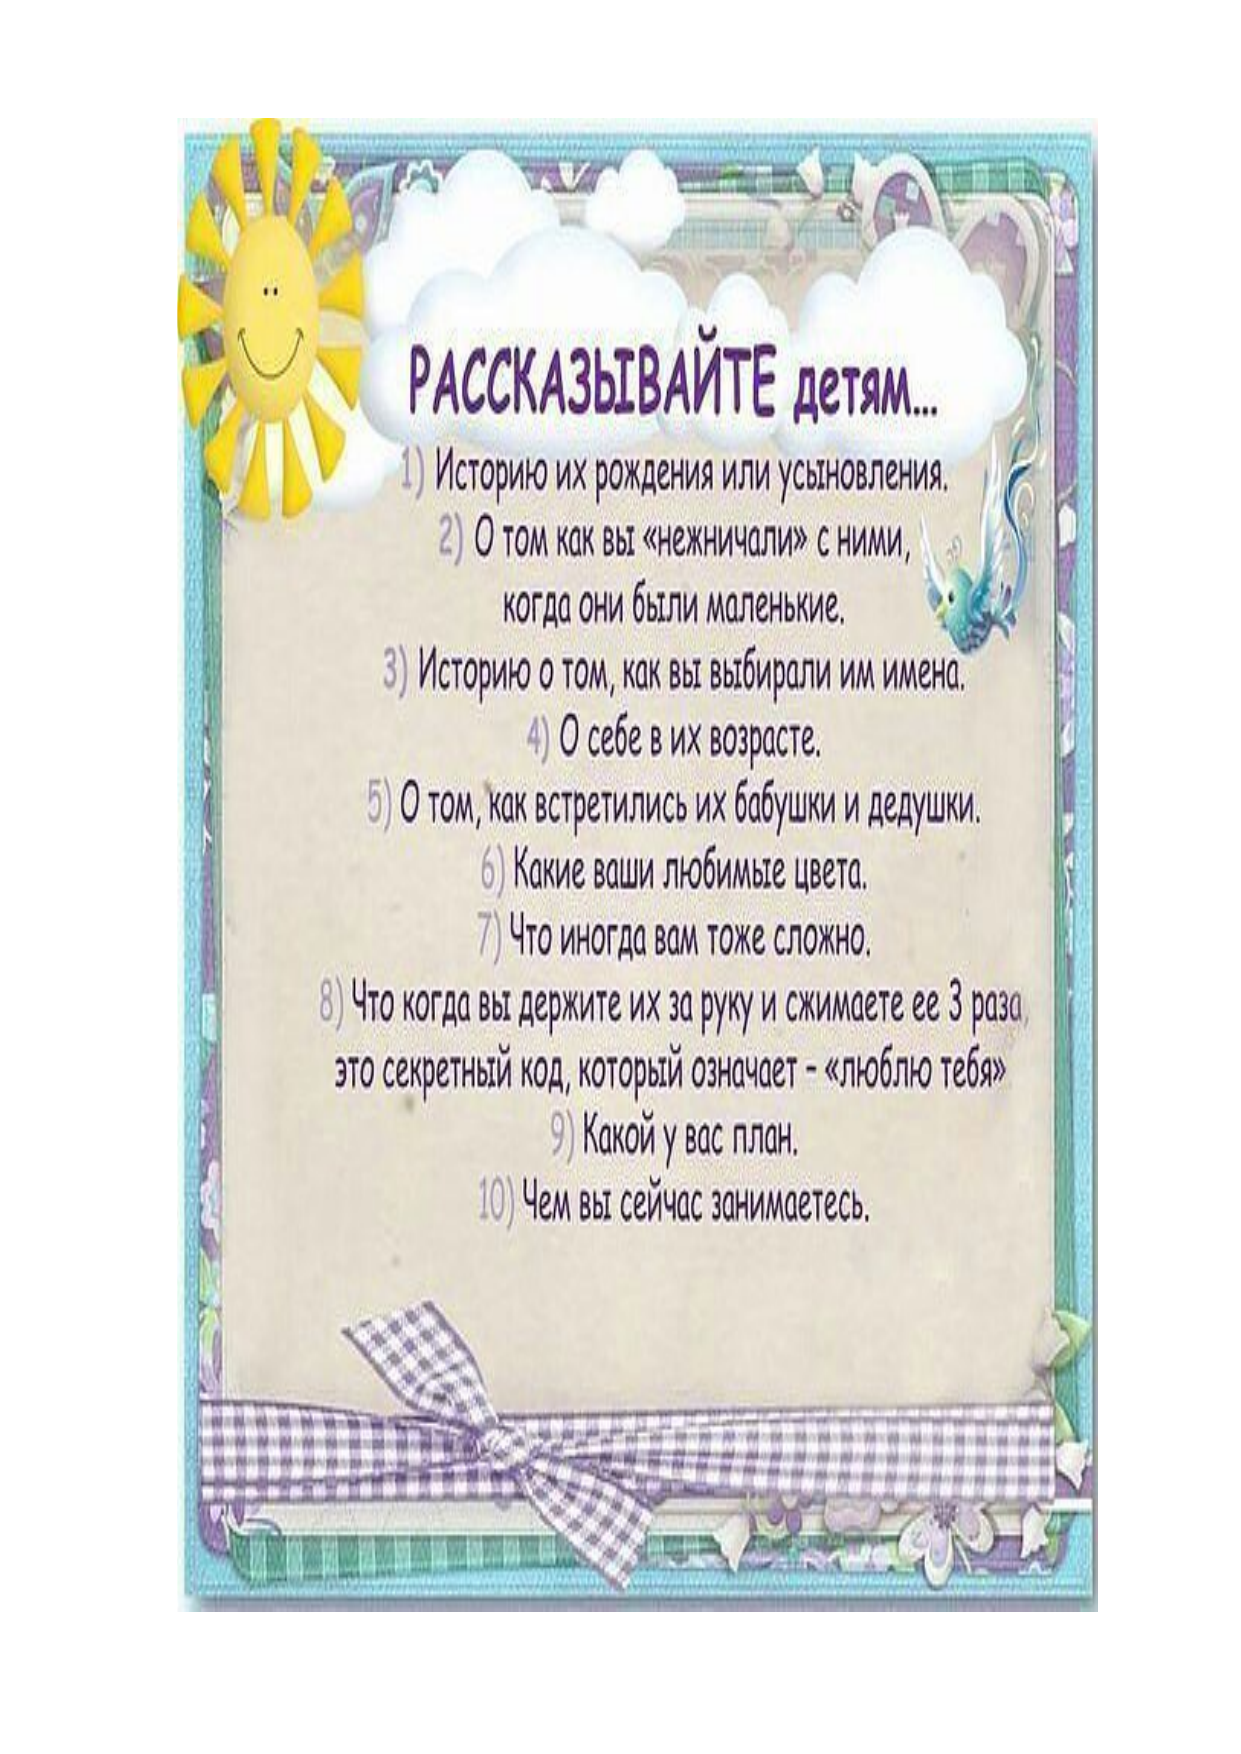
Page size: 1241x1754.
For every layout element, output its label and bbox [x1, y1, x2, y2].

picture [177, 118, 1098, 1612]
